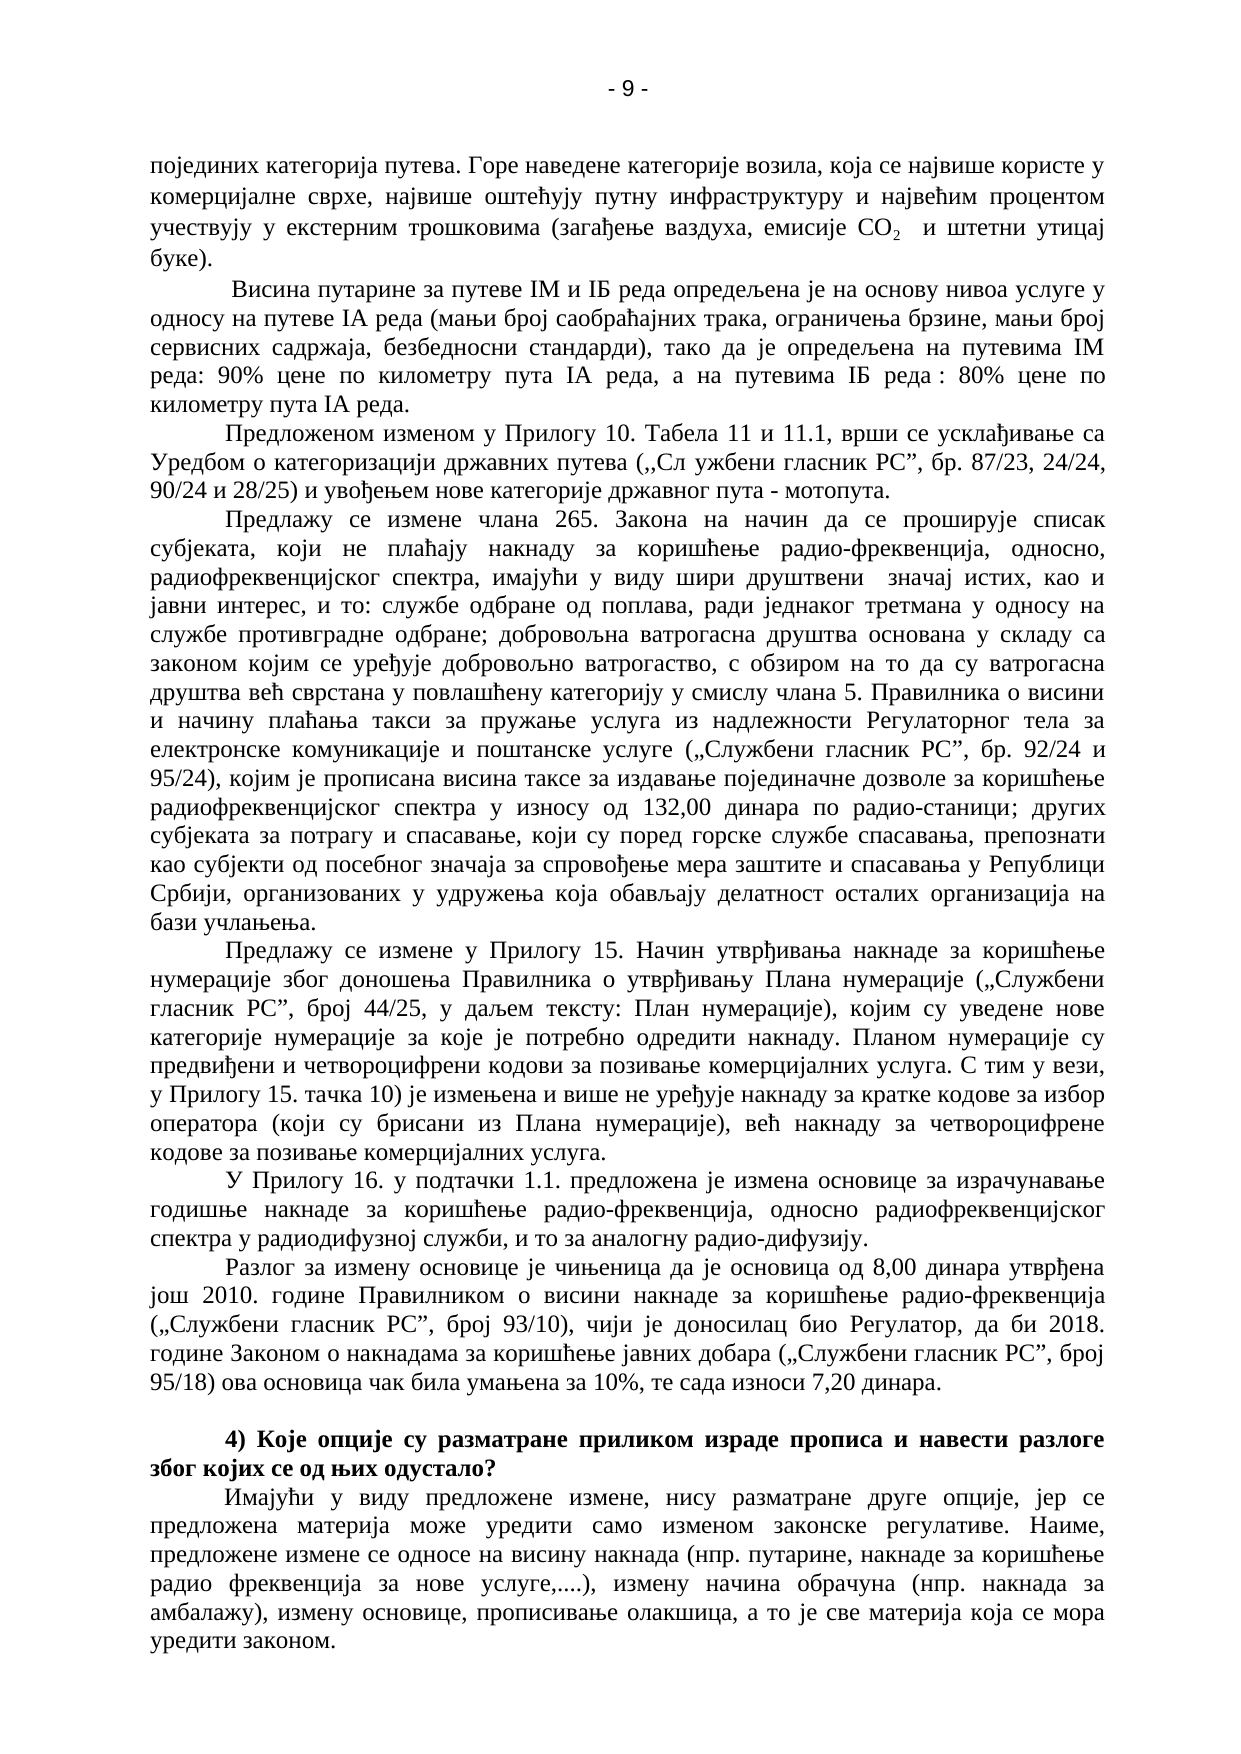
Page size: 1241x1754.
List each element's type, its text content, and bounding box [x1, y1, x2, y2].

text У Прилогу 16. у подтачки 1.1. предложена је измена основице за израчунавање годишње накнаде за коришћење радио-фреквенција, односно радиофреквенцијског спектра у радиодифузној служби, и то за аналогну радио-дифузију. [150, 1165, 1106, 1252]
text Висина путарине за путеве IМ и IБ реда опредељена је на основу нивоа услуге у односу на путеве IА реда (мањи број саобраћајних трака, ограничења брзине, мањи број сервисних садржаја, безбедносни стандарди), тако да је опредељена на путевима IМ реда: 90% цене по километру пута IА реда, а на путевима IБ реда : 80% цене по километру пута IА реда. [150, 274, 1106, 418]
text Предлажу се измене члана 265. Закона на начин да се проширује списак субјеката, који не плаћају накнаду за коришћење радио-фреквенција, односно, радиофреквенцијског спектра, имајући у виду шири друштвени значај истих, као и јавни интерес, и то: службе одбране од поплава, ради једнаког третмана у односу на службе противградне одбране; добровољна ватрогасна друштва основана у складу са законом којим се уређује добровољно ватрогаство, с обзиром на то да су ватрогасна друштва већ сврстана у повлашћену категорију у смислу члана 5. Правилника о висини и начину плаћања такси за пружање услуга из надлежности Регулаторног тела за електронске комуникације и поштанске услуге („Службени гласник РС”, бр. 92/24 и 95/24), којим је прописана висина таксе за издавање појединачне дозволе за коришћење радиофреквенцијског спектра у износу од 132,00 динара по радио-станици; других субјеката за потрагу и спасавање, који су поред горске службе спасавања, препознати као субјекти од посебног значаја за спровођење мера заштите и спасавања у Републици Србији, организованих у удружења која обављају делатност осталих организација на бази учлањења. [150, 504, 1106, 935]
text Разлог за измену основице je чињеницa да је основица од 8,00 динара утврђена још 2010. године Правилником о висини накнаде за коришћење радио-фреквенција („Службени гласник РС”, број 93/10), чији је доносилац био Регулатор, да би 2018. године Законом о накнадама за коришћење јавних добара („Службени гласник РС”, број 95/18) ова основица чак била умањена за 10%, те сада износи 7,20 динара. [150, 1252, 1106, 1395]
text Предлажу се измене у Прилогу 15. Начин утврђивања накнаде за коришћење нумерације због доношења Правилника о утврђивању Плана нумерације („Службени гласник РС”, број 44/25, у даљем тексту: План нумерације), којим су уведене нове категорије нумерације за које је потребно одредити накнаду. Планом нумерације су предвиђени и четвороцифрени кодови за позивање комерцијалних услуга. С тим у вези, у Прилогу 15. тачка 10) је измењена и више не уређује накнаду за кратке кодове за избор оператора (који су брисани из Плана нумерације), већ накнаду за четвороцифрене кодове за позивање комерцијалних услуга. [150, 935, 1106, 1165]
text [150, 150, 1106, 272]
text Имајући у виду предложене измене, нису разматране друге опције, јер се предложена материја може уредити само изменом законске регулативе. Наиме, предложене измене се односе на висину накнада (нпр. путарине, накнаде за коришћење радио фреквенција за нове услуге,....), измену начина обрачуна (нпр. накнада за амбалажу), измену основице, прописивање олакшица, а то је све материја која се мора уредити законом. [150, 1482, 1106, 1654]
text 4) Које опције су разматране приликом израде прописа и навести разлоге због којих се од њих одустало? [150, 1424, 1106, 1482]
text Предложеном изменом у Прилогу 10. Табела 11 и 11.1, врши се усклађивање са Уредбом о категоризацији државних путева (,,Сл ужбени гласник РС”, бр. 87/23, 24/24, 90/24 и 28/25) и увођењем нове категорије државног пута - мотопута. [150, 418, 1106, 504]
